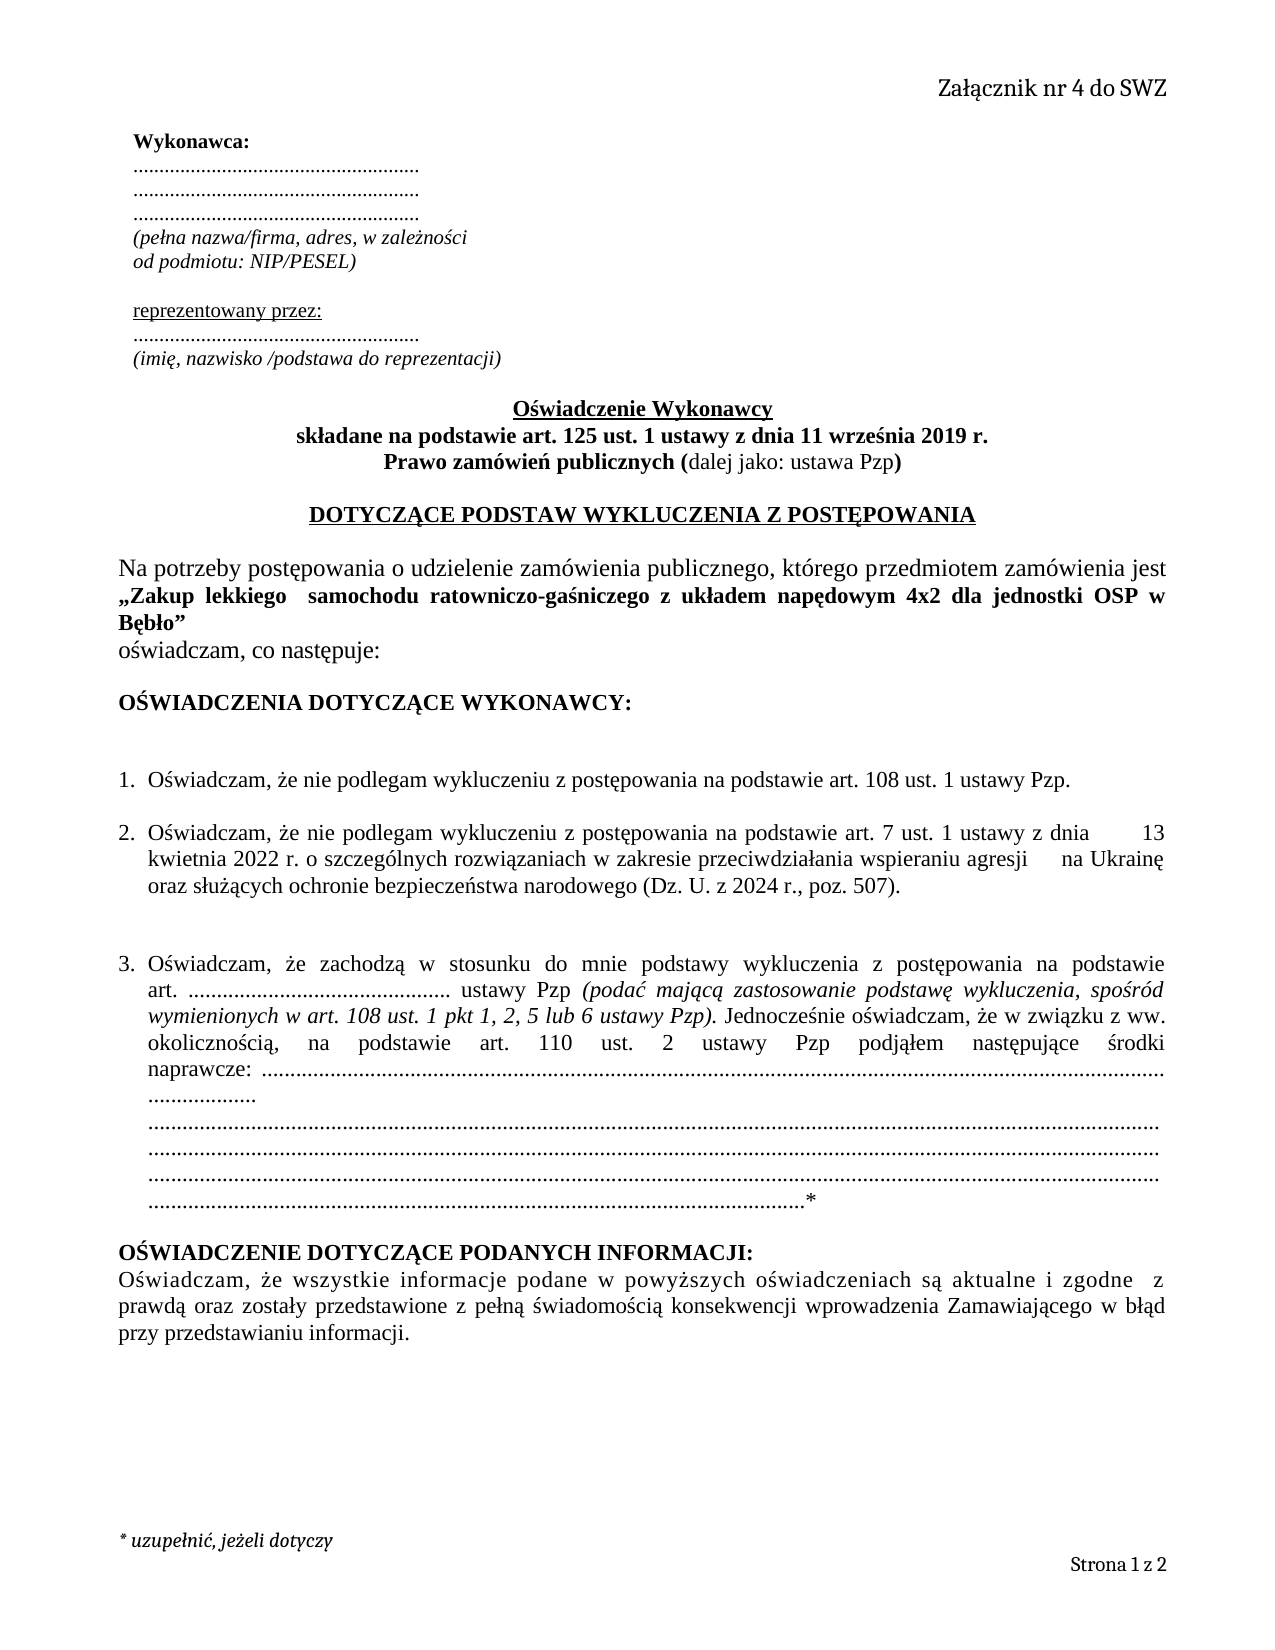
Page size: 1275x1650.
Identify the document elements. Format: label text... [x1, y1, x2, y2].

list Oświadczam, że nie podlegam wykluczeniu z postępowania na podstawie art. 7 ust. 1 ustawy z dnia 13 kwietnia 2022 r. o szczególnych rozwiązaniach w zakresie przeciwdziałania wspieraniu agresji na Ukrainę oraz służących ochronie bezpieczeństwa narodowego (Dz. U. z 2024 r., poz. 507). [118, 819, 1167, 898]
text Oświadczenie Wykonawcy [118, 395, 1167, 422]
text (imię, nazwisko /podstawa do reprezentacji) [133, 346, 1167, 370]
text od podmiotu: NIP/PESEL) [133, 249, 1167, 273]
text OŚWIADCZENIA DOTYCZĄCE WYKONAWCY: [118, 689, 1167, 715]
list Oświadczam, że nie podlegam wykluczeniu z postępowania na podstawie art. 108 ust. 1 ustawy Pzp. [118, 766, 1167, 793]
text Oświadczam, że wszystkie informacje podane w powyższych oświadczeniach są aktualne i zgodne z prawdą oraz zostały przedstawione z pełną świadomością konsekwencji wprowadzenia Zamawiającego w błąd przy przedstawianiu informacji. [118, 1266, 1167, 1345]
text Na potrzeby postępowania o udzielenie zamówienia publicznego, którego przedmiotem zamówienia jest „Zakup lekkiego samochodu ratowniczo-gaśniczego z układem napędowym 4x2 dla jednostki OSP w Bębło” [118, 553, 1167, 635]
text oświadczam, co następuje: [118, 635, 1167, 664]
text Wykonawca: [133, 129, 1167, 153]
text ....................................................... [133, 153, 1167, 177]
text składane na podstawie art. 125 ust. 1 ustawy z dnia 11 września 2019 r. [118, 422, 1167, 448]
text (pełna nazwa/firma, adres, w zależności [133, 225, 1167, 249]
text reprezentowany przez: [133, 298, 1167, 322]
text ....................................................... [133, 201, 1167, 225]
text OŚWIADCZENIE DOTYCZĄCE PODANYCH INFORMACJI: [118, 1239, 1167, 1266]
text ....................................................... [133, 322, 1167, 346]
text Prawo zamówień publicznych (dalej jako: ustawa Pzp) [118, 448, 1167, 474]
list Oświadczam, że zachodzą w stosunku do mnie podstawy wykluczenia z postępowania na podstawie art. .............................................. ustawy Pzp (podać mającą zastosowanie podstawę wykluczenia, spośród wymienionych w art. 108 ust. 1 pkt 1, 2, 5 lub 6 ustawy Pzp). Jednocześnie oświadczam, że w związku z ww. okolicznością, na podstawie art. 110 ust. 2 ustawy Pzp podjąłem następujące środki naprawcze: ................................................................................................................................................................................. [118, 949, 1167, 1108]
text DOTYCZĄCE PODSTAW WYKLUCZENIA Z POSTĘPOWANIA [118, 501, 1167, 527]
list ......................................................................................................................................................................................................................................................................................................................................................................................................................................................................................................................................................................................................................................................................* [148, 1108, 1167, 1213]
text ....................................................... [133, 177, 1167, 201]
